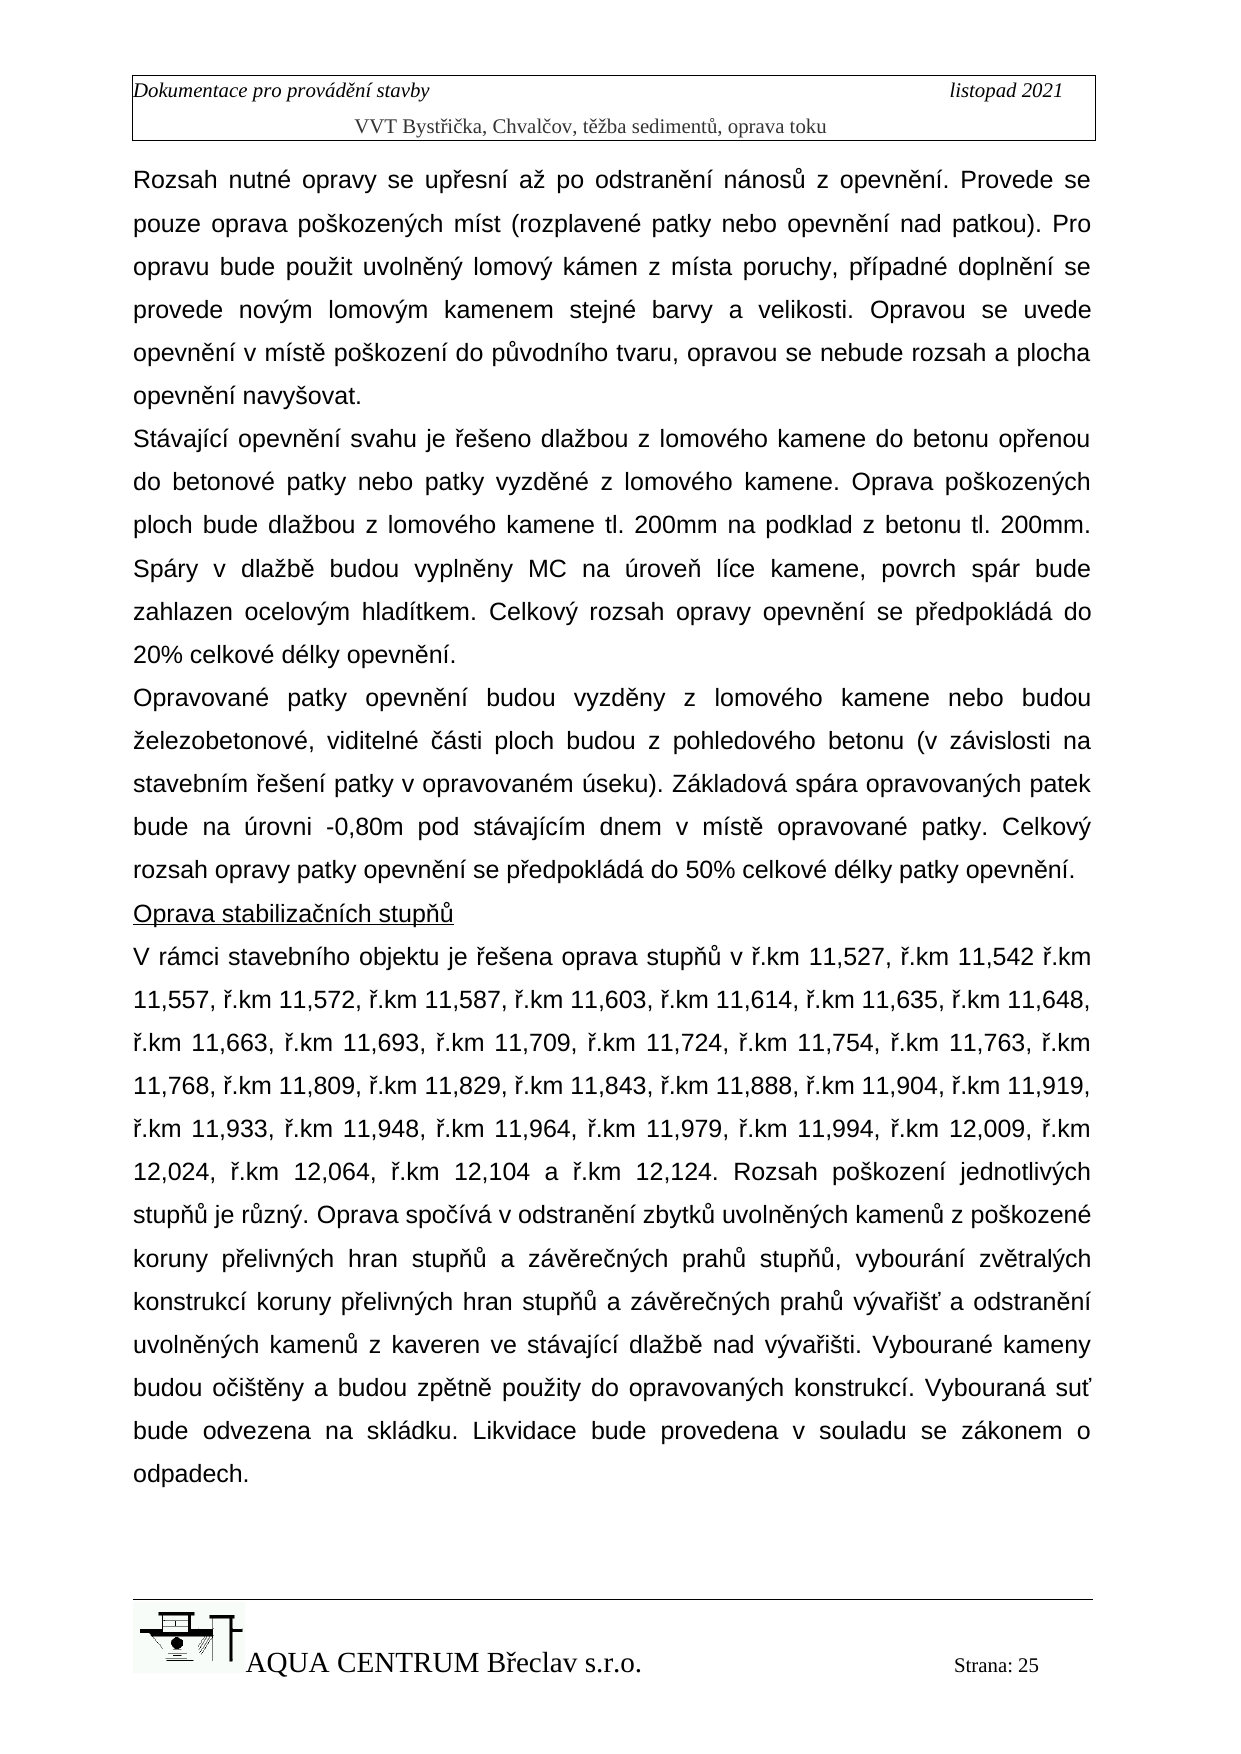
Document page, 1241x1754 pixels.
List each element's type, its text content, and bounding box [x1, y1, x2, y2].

text Stávající opevnění svahu je řešeno dlažbou z lomového kamene do betonu opřenou do betonové patky nebo patky vyzděné z lomového kamene. Oprava poškozených ploch bude dlažbou z lomového kamene tl. 200mm na podklad z betonu tl. 200mm. Spáry v dlažbě budou vyplněny MC na úroveň líce kamene, povrch spár bude zahlazen ocelovým hladítkem. Celkový rozsah opravy opevnění se předpokládá do 20% celkové délky opevnění. [133, 424, 1093, 668]
text Rozsah nutné opravy se upřesní až po odstranění nánosů z opevnění. Provede se pouze oprava poškozených míst (rozplavené patky nebo opevnění nad patkou). Pro opravu bude použit uvolněný lomový kámen z místa poruchy, případné doplnění se provede novým lomovým kamenem stejné barvy a velikosti. Opravou se uvede opevnění v místě poškození do původního tvaru, opravou se nebude rozsah a plocha opevnění navyšovat. [133, 165, 1093, 410]
picture [132, 1602, 246, 1673]
text Oprava stabilizačních stupňů [133, 898, 1093, 927]
text V rámci stavebního objektu je řešena oprava stupňů v ř.km 11,527, ř.km 11,542 ř.km 11,557, ř.km 11,572, ř.km 11,587, ř.km 11,603, ř.km 11,614, ř.km 11,635, ř.km 11,648, ř.km 11,663, ř.km 11,693, ř.km 11,709, ř.km 11,724, ř.km 11,754, ř.km 11,763, ř.km 11,768, ř.km 11,809, ř.km 11,829, ř.km 11,843, ř.km 11,888, ř.km 11,904, ř.km 11,919, ř.km 11,933, ř.km 11,948, ř.km 11,964, ř.km 11,979, ř.km 11,994, ř.km 12,009, ř.km 12,024, ř.km 12,064, ř.km 12,104 a ř.km 12,124. Rozsah poškození jednotlivých stupňů je různý. Oprava spočívá v odstranění zbytků uvolněných kamenů z poškozené koruny přelivných hran stupňů a závěrečných prahů stupňů, vybourání zvětralých konstrukcí koruny přelivných hran stupňů a závěrečných prahů vývařišť a odstranění uvolněných kamenů z kaveren ve stávající dlažbě nad vývařišti. Vybourané kameny budou očištěny a budou zpětně použity do opravovaných konstrukcí. Vybouraná suť bude odvezena na skládku. Likvidace bude provedena v souladu se zákonem o odpadech. [133, 942, 1093, 1488]
text Opravované patky opevnění budou vyzděny z lomového kamene nebo budou železobetonové, viditelné části ploch budou z pohledového betonu (v závislosti na stavebním řešení patky v opravovaném úseku). Základová spára opravovaných patek bude na úrovni -0,80m pod stávajícím dnem v místě opravované patky. Celkový rozsah opravy patky opevnění se předpokládá do 50% celkové délky patky opevnění. [133, 683, 1093, 884]
